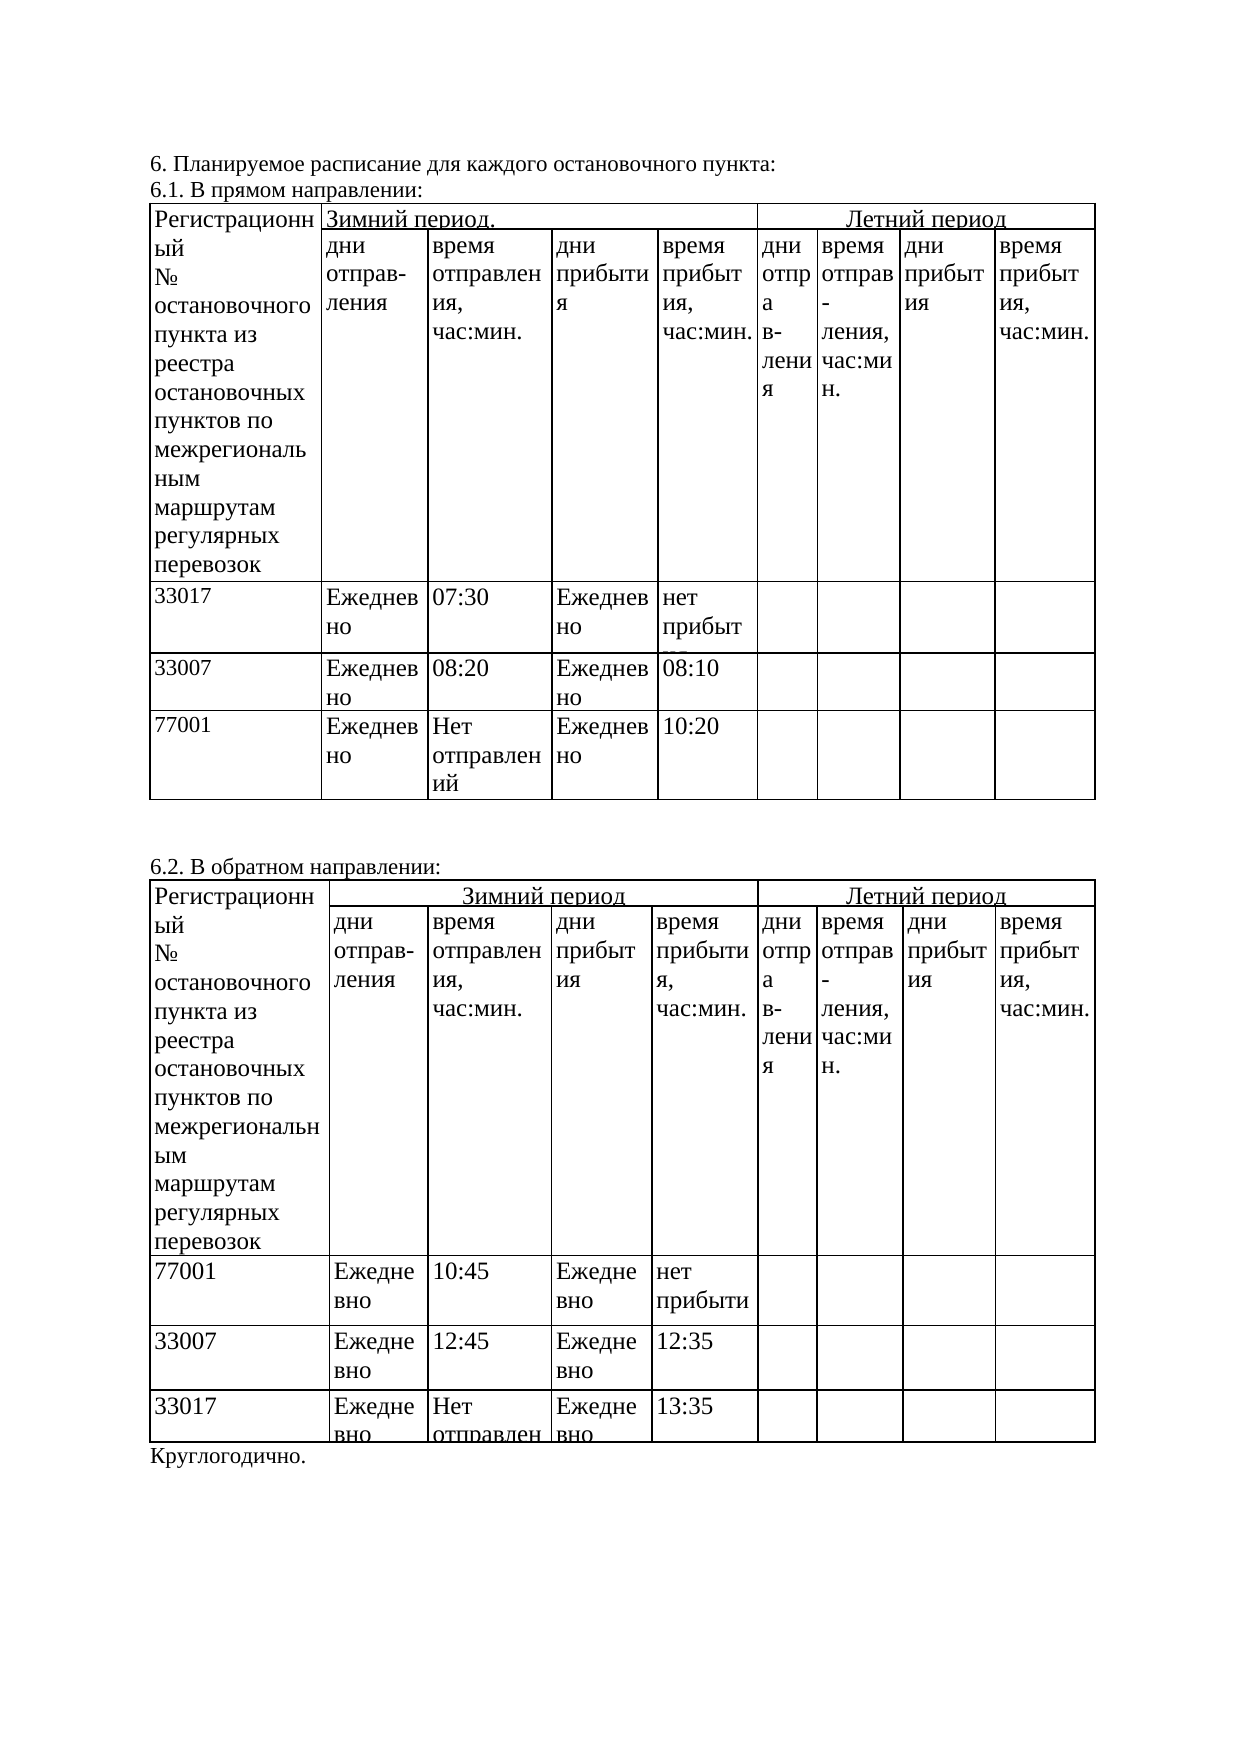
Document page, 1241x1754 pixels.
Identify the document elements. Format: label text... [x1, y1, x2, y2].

table_cell время прибытия, час:мин. [996, 230, 1094, 581]
table_cell 13:35 [653, 1391, 757, 1441]
table_cell время отправ- ления, час:мин. [818, 230, 899, 581]
table_cell [901, 582, 994, 652]
table_cell дни прибытия [553, 230, 657, 581]
table_cell время прибытия, час:мин. [996, 907, 1094, 1255]
table_cell [759, 1256, 816, 1324]
table_cell 08:10 [659, 654, 757, 709]
table_cell [818, 654, 899, 709]
table_cell Нет отправлений [429, 711, 551, 799]
table_header Летний период [758, 204, 1094, 228]
table_cell [818, 582, 899, 652]
table_cell Ежедневно [330, 1326, 427, 1389]
table_cell [758, 654, 817, 709]
table_cell Ежедневно [552, 1326, 651, 1389]
table_cell 08:20 [429, 654, 551, 709]
table_cell [996, 1326, 1094, 1389]
table_cell [996, 582, 1094, 652]
table_cell 33007 [151, 1326, 329, 1389]
text 6.2. В обратном направлении: [150, 853, 1090, 879]
table_cell [996, 1391, 1094, 1441]
table_cell Нет отправлений [429, 1391, 551, 1441]
table_cell [904, 1326, 995, 1389]
table_cell дни прибытия [552, 907, 651, 1255]
table_cell Ежедневно [322, 711, 427, 799]
table_header Летний период [759, 881, 1094, 905]
table_cell [904, 1391, 995, 1441]
table_cell 33007 [151, 654, 321, 709]
table_cell Ежедневно [553, 654, 657, 709]
table_cell 10:20 [659, 711, 757, 799]
table_cell дни отправ- ления [330, 907, 427, 1255]
table_cell время отправления, час:мин. [429, 230, 551, 581]
table_cell [759, 1391, 816, 1441]
table_cell 10:45 [429, 1256, 551, 1324]
table_cell Ежедневно [553, 711, 657, 799]
table_cell [758, 711, 817, 799]
table_cell Ежедневно [552, 1256, 651, 1324]
table_cell [901, 711, 994, 799]
table_cell нет прибытия [659, 582, 757, 652]
table_cell время отправ- ления, час:мин. [818, 907, 902, 1255]
table_cell дни отпра в- ления [759, 907, 816, 1255]
table_cell дни отправ- ления [322, 230, 427, 581]
table_cell [818, 1326, 902, 1389]
table_cell дни прибытия [901, 230, 994, 581]
table_cell Ежедневно [322, 582, 427, 652]
table_cell дни прибытия [904, 907, 995, 1255]
table_header Регистрационный № остановочного пункта из реестра остановочных пунктов по межрегиональным маршрутам регулярных перевозок [151, 881, 329, 1255]
table_cell [901, 654, 994, 709]
table_cell [996, 1256, 1094, 1324]
table_cell [818, 711, 899, 799]
table_cell время отправления, час:мин. [429, 907, 551, 1255]
table_cell Ежедневно [330, 1256, 427, 1324]
table_cell [996, 711, 1094, 799]
table_cell 12:35 [653, 1326, 757, 1389]
table_cell 77001 [151, 1256, 329, 1324]
table_cell 77001 [151, 711, 321, 799]
text 6.1. В прямом направлении: [150, 176, 1090, 203]
table_cell Ежедневно [552, 1391, 651, 1441]
table_cell 33017 [151, 1391, 329, 1441]
table_cell [758, 582, 817, 652]
text 6. Планируемое расписание для каждого остановочного пункта: [150, 150, 1090, 176]
table_cell время прибытия, час:мин. [659, 230, 757, 581]
table_cell 07:30 [429, 582, 551, 652]
table_header Зимний период. период [322, 204, 757, 228]
table_header Регистрационный № остановочного пункта из реестра остановочных пунктов по межрегиональным маршрутам регулярных перевозок [151, 204, 321, 581]
table_cell [996, 654, 1094, 709]
table_cell [759, 1326, 816, 1389]
table_cell Ежедневно [322, 654, 427, 709]
table_cell время прибытия, час:мин. [653, 907, 757, 1255]
table_header Зимний период [330, 881, 757, 905]
table_cell Ежедневно [330, 1391, 427, 1441]
table_cell [904, 1256, 995, 1324]
table_cell нет прибытия [653, 1256, 757, 1324]
table_cell [818, 1391, 902, 1441]
text Круглогодично. [150, 1443, 1090, 1469]
table_cell дни отпра в- ления [758, 230, 817, 581]
table_cell 33017 [151, 582, 321, 652]
table_cell Ежедневно [553, 582, 657, 652]
table_cell 12:45 [429, 1326, 551, 1389]
table_cell [818, 1256, 902, 1324]
